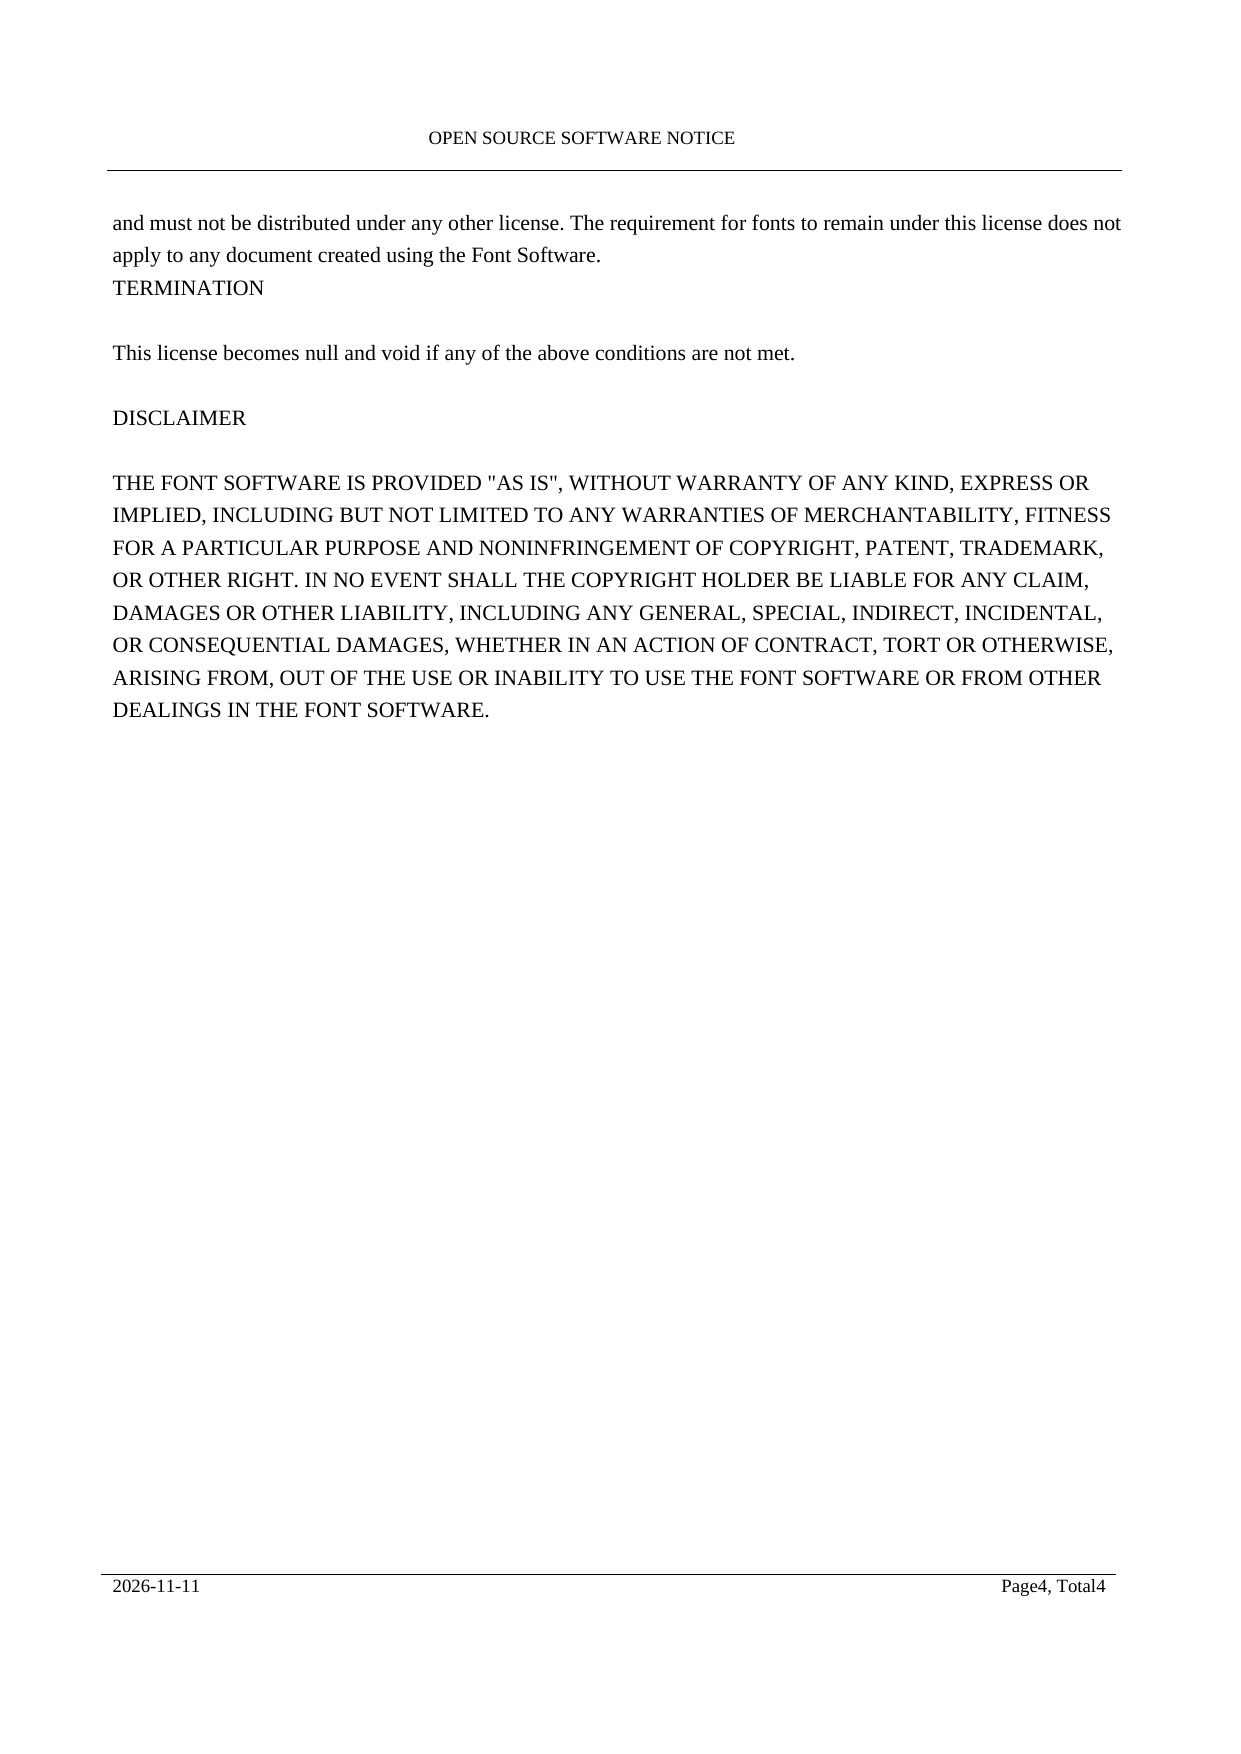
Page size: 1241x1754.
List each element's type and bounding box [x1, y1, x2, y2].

text [112, 206, 1128, 726]
